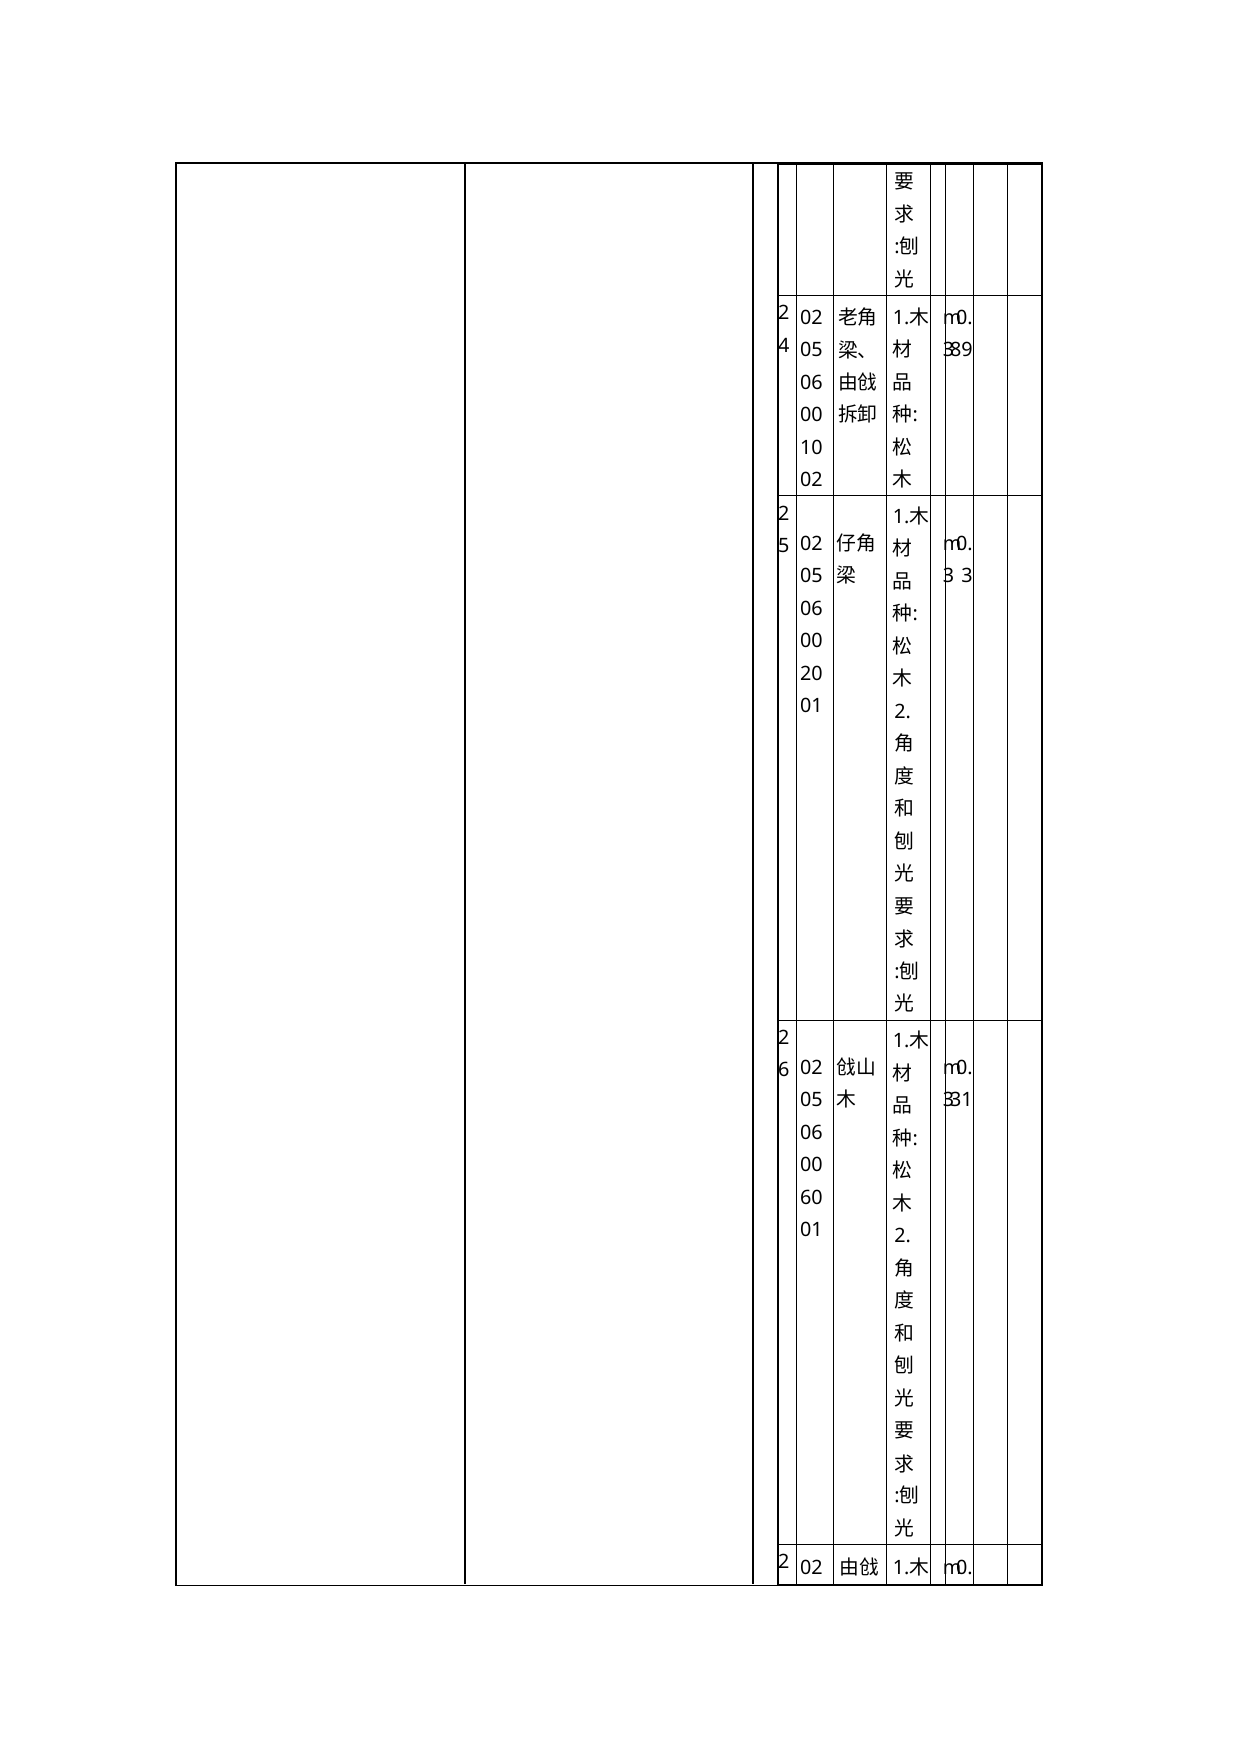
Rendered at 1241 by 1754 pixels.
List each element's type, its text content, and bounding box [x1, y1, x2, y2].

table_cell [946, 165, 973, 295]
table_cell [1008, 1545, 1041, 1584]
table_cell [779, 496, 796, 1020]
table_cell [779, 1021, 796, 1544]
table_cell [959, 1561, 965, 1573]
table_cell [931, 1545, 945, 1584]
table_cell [754, 164, 777, 1584]
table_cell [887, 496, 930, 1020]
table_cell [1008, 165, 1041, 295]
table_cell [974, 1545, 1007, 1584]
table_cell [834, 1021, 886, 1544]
table_cell 1 [177, 164, 464, 1584]
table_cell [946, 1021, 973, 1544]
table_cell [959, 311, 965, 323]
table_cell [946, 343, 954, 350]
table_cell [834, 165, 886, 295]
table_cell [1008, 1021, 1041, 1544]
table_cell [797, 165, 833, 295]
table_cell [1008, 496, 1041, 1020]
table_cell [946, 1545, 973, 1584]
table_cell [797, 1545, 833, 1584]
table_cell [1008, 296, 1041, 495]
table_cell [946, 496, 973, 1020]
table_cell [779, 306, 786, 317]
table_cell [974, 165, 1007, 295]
table_cell [466, 164, 752, 1584]
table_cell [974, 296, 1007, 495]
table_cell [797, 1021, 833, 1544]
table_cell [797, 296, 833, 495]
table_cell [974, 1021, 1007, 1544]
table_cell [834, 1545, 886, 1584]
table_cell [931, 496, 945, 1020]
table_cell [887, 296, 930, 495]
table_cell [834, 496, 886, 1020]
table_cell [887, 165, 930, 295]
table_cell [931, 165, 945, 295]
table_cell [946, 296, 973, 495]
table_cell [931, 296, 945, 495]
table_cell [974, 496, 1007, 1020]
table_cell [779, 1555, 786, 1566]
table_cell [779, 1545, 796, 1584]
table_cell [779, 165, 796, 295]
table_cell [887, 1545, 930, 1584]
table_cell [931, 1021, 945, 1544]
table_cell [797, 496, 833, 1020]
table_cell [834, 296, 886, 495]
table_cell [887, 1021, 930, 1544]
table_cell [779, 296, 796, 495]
